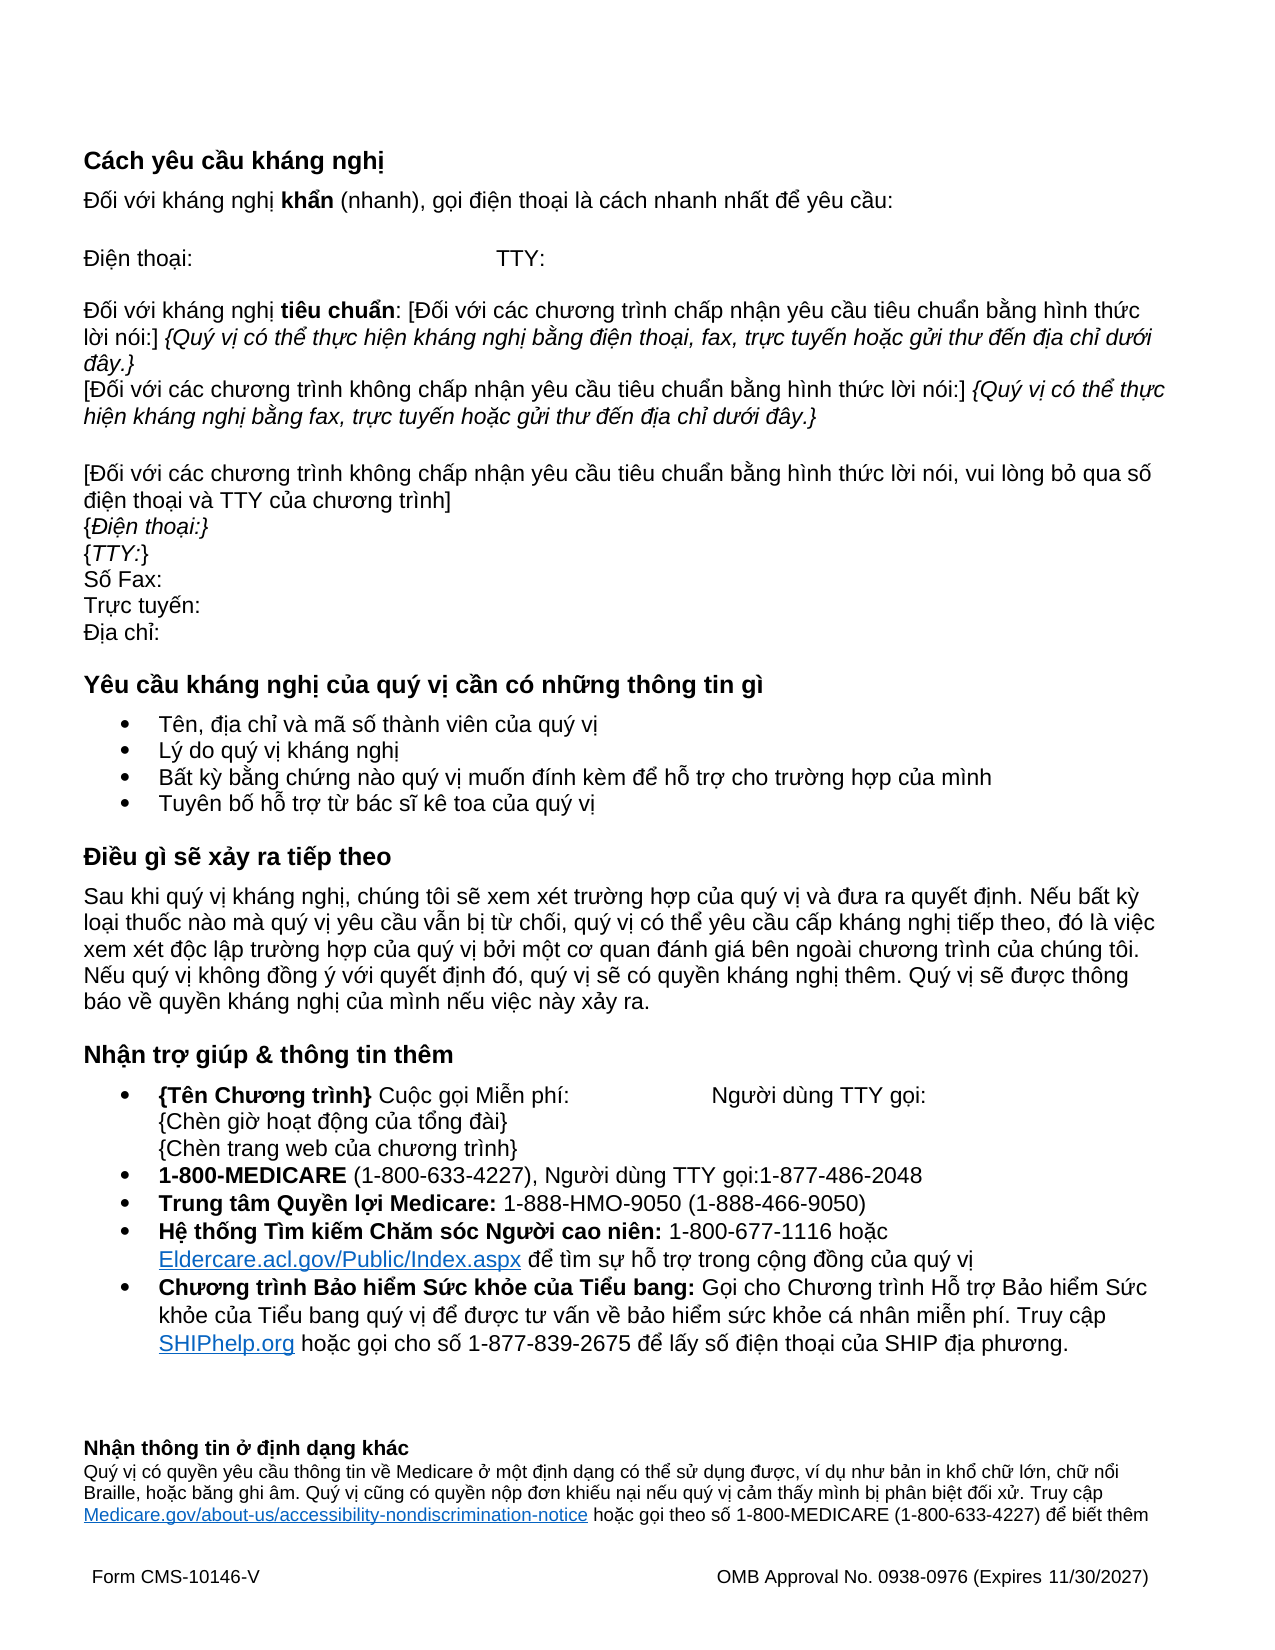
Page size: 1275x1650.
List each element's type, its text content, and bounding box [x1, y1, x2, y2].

text {TTY:} [83, 539, 1171, 566]
text Số Fax: [83, 566, 1171, 592]
text Đối với kháng nghị tiêu chuẩn: [Đối với các chương trình chấp nhận yêu cầu tiêu chuẩn bằng hình thức lời nói:] {Quý vị có thể thực hiện kháng nghị bằng điện thoại, fax, trực tuyến hoặc gửi thư đến địa chỉ dưới đây.} [83, 297, 1171, 376]
text Yêu cầu kháng nghị của quý vị cần có những thông tin gì [83, 670, 1111, 699]
list Trung tâm Quyền lợi Medicare: 1-888-HMO-9050 (1-888-466-9050) [121, 1189, 1171, 1217]
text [83, 1460, 1171, 1525]
list Bất kỳ bằng chứng nào quý vị muốn đính kèm để hỗ trợ cho trường hợp của mình [121, 764, 1149, 790]
list Lý do quý vị kháng nghị [121, 737, 1149, 764]
text {Chèn trang web của chương trình} [158, 1135, 1171, 1161]
list Hệ thống Tìm kiếm Chăm sóc Người cao niên: 1-800-677-1116 hoặc Eldercare.acl.gov/Public/Index.aspx để tìm sự hỗ trợ trong cộng đồng của quý vị [121, 1217, 1171, 1273]
text [Đối với các chương trình không chấp nhận yêu cầu tiêu chuẩn bằng hình thức lời nói:] {Quý vị có thể thực hiện kháng nghị bằng fax, trực tuyến hoặc gửi thư đến địa chỉ dưới đây.} [83, 376, 1171, 429]
list {Tên Chương trình} Cuộc gọi Miễn phí: Người dùng TTY gọi: [121, 1081, 1171, 1109]
list 1-800-MEDICARE (1-800-633-4227), Người dùng TTY gọi:1-877-486-2048 [121, 1161, 1171, 1189]
text Điện thoại: TTY: [83, 245, 1171, 271]
list Tên, địa chỉ và mã số thành viên của quý vị [121, 711, 1149, 737]
text [Đối với các chương trình không chấp nhận yêu cầu tiêu chuẩn bằng hình thức lời nói, vui lòng bỏ qua số điện thoại và TTY của chương trình] [83, 460, 1171, 513]
list Chương trình Bảo hiểm Sức khỏe của Tiểu bang: Gọi cho Chương trình Hỗ trợ Bảo hiểm Sức khỏe của Tiểu bang quý vị để được tư vấn về bảo hiểm sức khỏe cá nhân miễn phí. Truy cập SHIPhelp.org hoặc gọi cho số 1-877-839-2675 để lấy số điện thoại của SHIP địa phương. [121, 1273, 1171, 1357]
text Đối với kháng nghị khẩn (nhanh), gọi điện thoại là cách nhanh nhất để yêu cầu: [83, 187, 1171, 213]
text Ðịa chỉ: [83, 618, 1171, 645]
list Tuyên bố hỗ trợ từ bác sĩ kê toa của quý vị [121, 790, 1149, 817]
text Cách yêu cầu kháng nghị [83, 146, 1111, 174]
text Điều gì sẽ xảy ra tiếp theo [83, 842, 1111, 870]
text {Chèn giờ hoạt động của tổng đài} [158, 1109, 1171, 1135]
text Nhận trợ giúp & thông tin thêm [83, 1039, 1111, 1068]
text Sau khi quý vị kháng nghị, chúng tôi sẽ xem xét trường hợp của quý vị và đưa ra quyết định. Nếu bất kỳ loại thuốc nào mà quý vị yêu cầu vẫn bị từ chối, quý vị có thể yêu cầu cấp kháng nghị tiếp theo, đó là việc xem xét độc lập trường hợp của quý vị bởi một cơ quan đánh giá bên ngoài chương trình của chúng tôi. Nếu quý vị không đồng ý với quyết định đó, quý vị sẽ có quyền kháng nghị thêm. Quý vị sẽ được thông báo về quyền kháng nghị của mình nếu việc này xảy ra. [83, 883, 1162, 1014]
text {Điện thoại:} [83, 513, 1171, 539]
text Nhận thông tin ở định dạng khác [83, 1410, 1138, 1459]
text Trực tuyến: [83, 592, 1171, 618]
